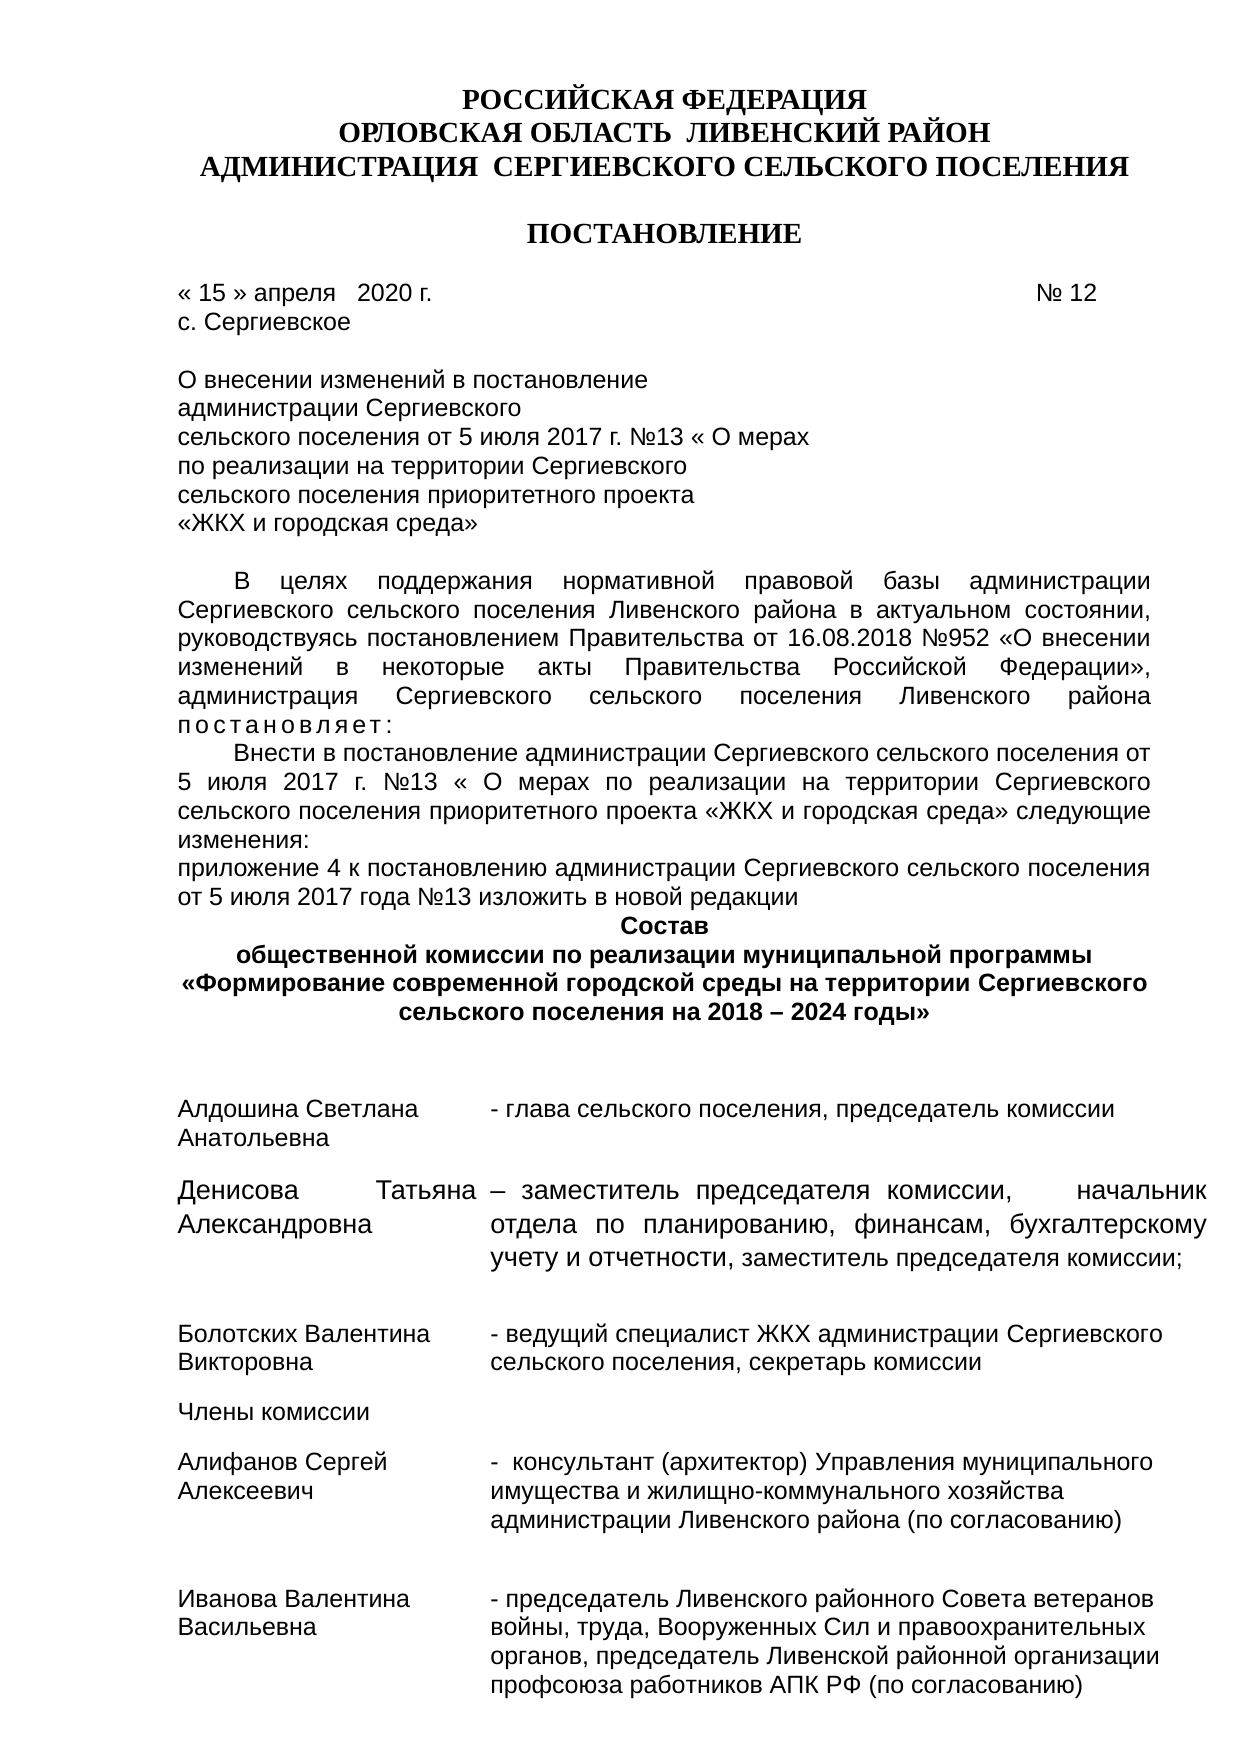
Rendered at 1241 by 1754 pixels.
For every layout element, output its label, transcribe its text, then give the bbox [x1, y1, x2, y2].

text В целях поддержания нормативной правовой базы администрации Сергиевского сельского поселения Ливенского района в актуальном состоянии, руководствуясь постановлением Правительства от 16.08.2018 №952 «О внесении изменений в некоторые акты Правительства Российской Федерации», администрация Сергиевского сельского поселения Ливенского района постановляет: [177, 566, 1152, 738]
text РОССИЙСКАЯ ФЕДЕРАЦИЯ [177, 82, 1152, 115]
text сельского поселения от 5 июля 2017 г. №13 « О мерах [177, 422, 1152, 451]
text ОРЛОВСКАЯ ОБЛАСТЬ ЛИВЕНСКИЙ РАЙОН [177, 115, 1152, 149]
text общественной комиссии по реализации муниципальной программы [177, 939, 1152, 968]
text с. Сергиевское [177, 307, 1152, 336]
text приложение 4 к постановлению администрации Сергиевского сельского поселения от 5 июля 2017 года №13 изложить в новой редакции [177, 853, 1152, 911]
table_cell – заместитель председателя комиссии, начальник отдела по планированию, финансам, бухгалтерскому учету и отчетности, заместитель председателя комиссии; [484, 1162, 1215, 1308]
table_cell - председатель Ливенского районного Совета ветеранов войны, труда, Вооруженных Сил и правоохранительных органов, председатель Ливенской районной организации профсоюза работников АПК РФ (по согласованию) [484, 1544, 1215, 1709]
text «Формирование современной городской среды на территории Сергиевского сельского поселения на 2018 – 2024 годы» [177, 968, 1152, 1026]
text О внесении изменений в постановление [177, 364, 1152, 393]
table_cell Иванова Валентина Васильевна [171, 1544, 484, 1709]
text сельского поселения приоритетного проекта [177, 479, 1152, 508]
table_cell Члены комиссии [171, 1387, 1215, 1437]
table_header - глава сельского поселения, председатель комиссии [484, 1083, 1215, 1162]
table_cell Алифанов Сергей Алексеевич [171, 1437, 484, 1544]
text Состав [177, 911, 1152, 939]
table_cell Болотских Валентина Викторовна [171, 1308, 484, 1387]
text администрации Сергиевского [177, 393, 1152, 422]
table_cell Денисова Татьяна Александровна [171, 1162, 484, 1308]
text «ЖКХ и городская среда» [177, 508, 1152, 537]
text ПОСТАНОВЛЕНИЕ [177, 216, 1152, 249]
table_cell - консультант (архитектор) Управления муниципального имущества и жилищно-коммунального хозяйства администрации Ливенского района (по согласованию) [484, 1437, 1215, 1544]
text АДМИНИСТРАЦИЯ СЕРГИЕВСКОГО СЕЛЬСКОГО ПОСЕЛЕНИЯ [177, 149, 1152, 182]
text по реализации на территории Сергиевского [177, 451, 1152, 479]
table_cell - ведущий специалист ЖКХ администрации Сергиевского сельского поселения, секретарь комиссии [484, 1308, 1215, 1387]
table_header Алдошина Светлана Анатольевна [171, 1083, 484, 1162]
text Внести в постановление администрации Сергиевского сельского поселения от 5 июля 2017 г. №13 « О мерах по реализации на территории Сергиевского сельского поселения приоритетного проекта «ЖКХ и городская среда» следующие изменения: [177, 738, 1152, 853]
text « 15 » апреля 2020 г. № 12 [177, 278, 1152, 307]
